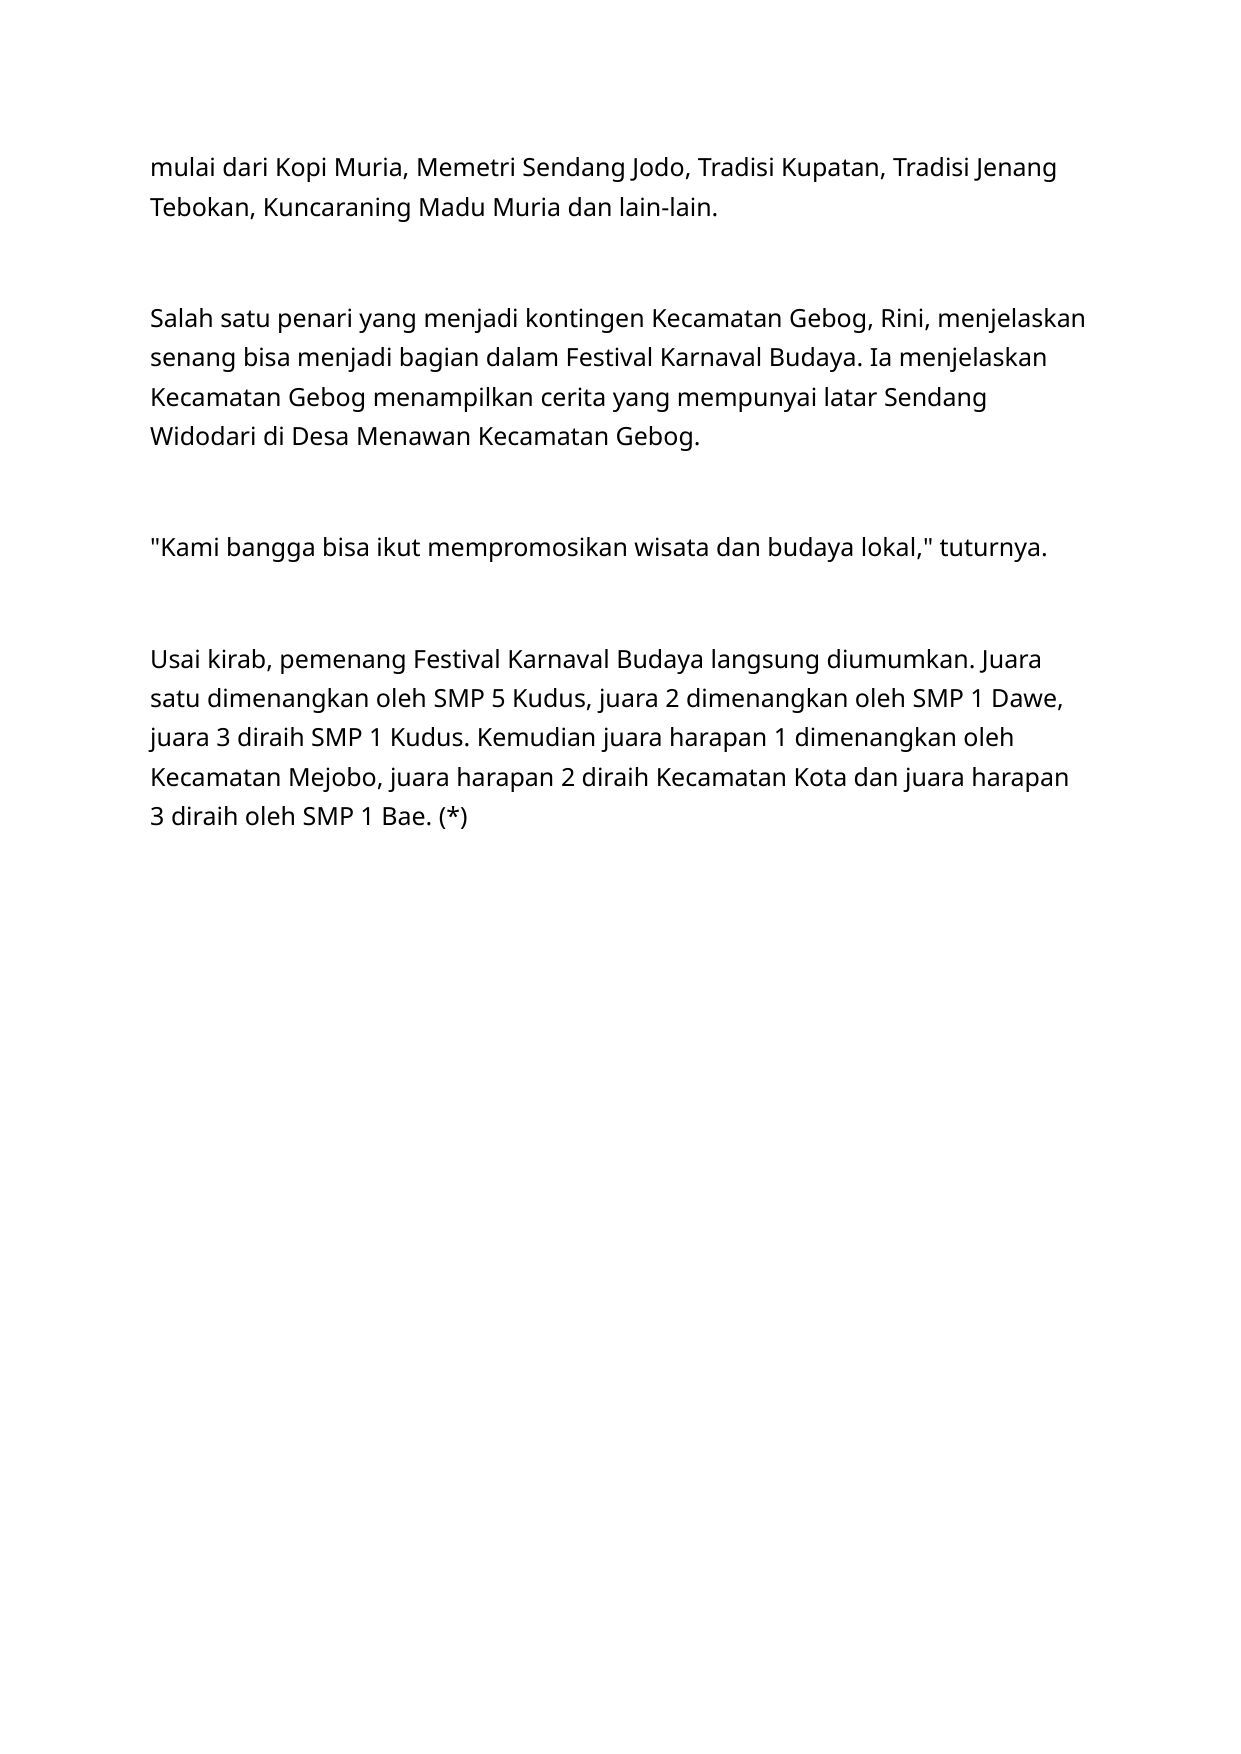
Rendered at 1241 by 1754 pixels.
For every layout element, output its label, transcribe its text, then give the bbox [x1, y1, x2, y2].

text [150, 150, 1090, 223]
text "Kami bangga bisa ikut mempromosikan wisata dan budaya lokal," tuturnya. [150, 530, 1090, 564]
text Salah satu penari yang menjadi kontingen Kecamatan Gebog, Rini, menjelaskan senang bisa menjadi bagian dalam Festival Karnaval Budaya. Ia menjelaskan Kecamatan Gebog menampilkan cerita yang mempunyai latar Sendang Widodari di Desa Menawan Kecamatan Gebog. [150, 301, 1090, 452]
text Usai kirab, pemenang Festival Karnaval Budaya langsung diumumkan. Juara satu dimenangkan oleh SMP 5 Kudus, juara 2 dimenangkan oleh SMP 1 Dawe, juara 3 diraih SMP 1 Kudus. Kemudian juara harapan 1 dimenangkan oleh Kecamatan Mejobo, juara harapan 2 diraih Kecamatan Kota dan juara harapan 3 diraih oleh SMP 1 Bae. (*) [150, 642, 1090, 832]
